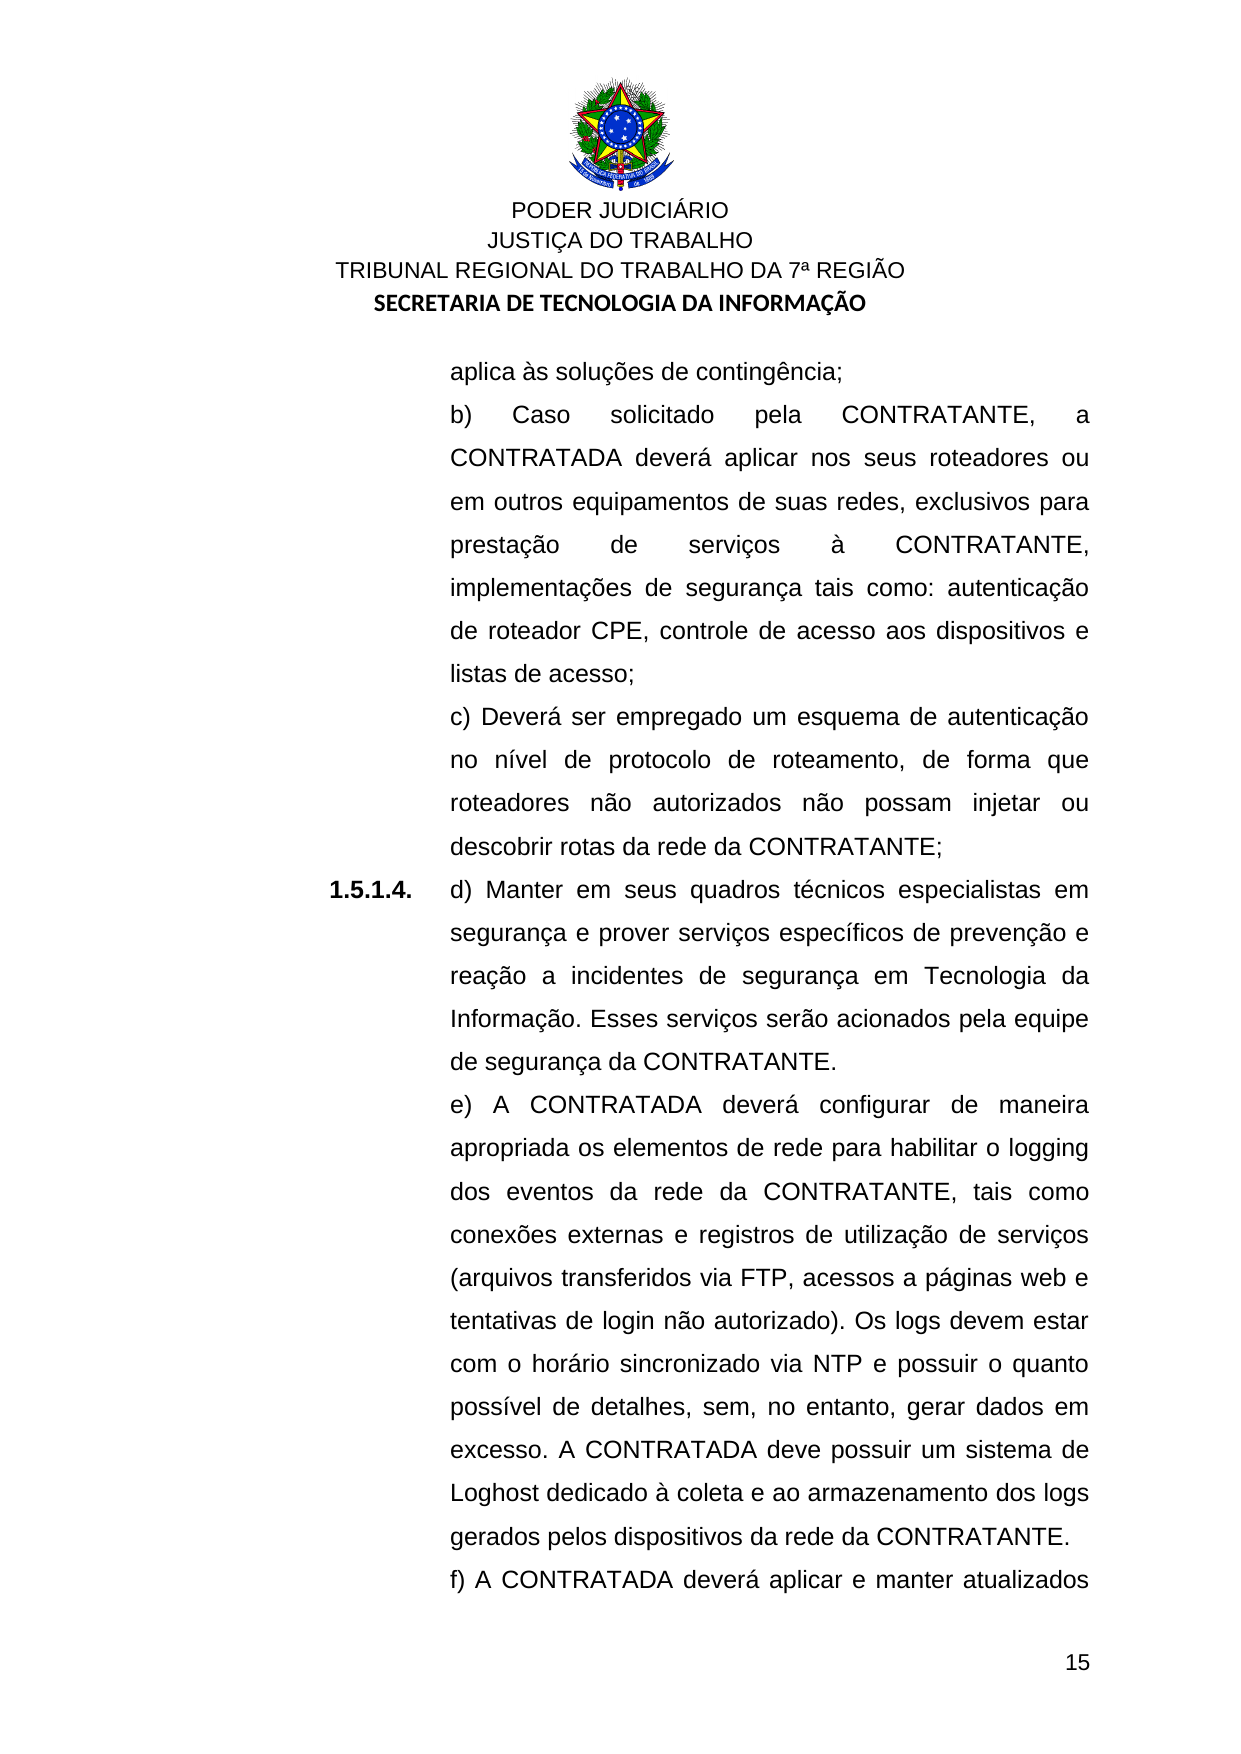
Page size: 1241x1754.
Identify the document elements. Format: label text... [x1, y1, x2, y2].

text c) Deverá ser empregado um esquema de autenticação no nível de protocolo de roteamento, de forma que roteadores não autorizados não possam injetar ou descobrir rotas da rede da CONTRATANTE; [450, 702, 1090, 860]
picture [563, 75, 677, 193]
text b) Caso solicitado pela CONTRATANTE, a CONTRATADA deverá aplicar nos seus roteadores ou em outros equipamentos de suas redes, exclusivos para prestação de serviços à CONTRATANTE, implementações de segurança tais como: autenticação de roteador CPE, controle de acesso aos dispositivos e listas de acesso; [450, 400, 1090, 688]
list d) Manter em seus quadros técnicos especialistas em segurança e prover serviços específicos de prevenção e reação a incidentes de segurança em Tecnologia da Informação. Esses serviços serão acionados pela equipe de segurança da CONTRATANTE. [412, 875, 1090, 1076]
text e) A CONTRATADA deverá configurar de maneira apropriada os elementos de rede para habilitar o logging dos eventos da rede da CONTRATANTE, tais como conexões externas e registros de utilização de serviços (arquivos transferidos via FTP, acessos a páginas web e tentativas de login não autorizado). Os logs devem estar com o horário sincronizado via NTP e possuir o quanto possível de detalhes, sem, no entanto, gerar dados em excesso. A CONTRATADA deve possuir um sistema de Loghost dedicado à coleta e ao armazenamento dos logs gerados pelos dispositivos da rede da CONTRATANTE. [450, 1090, 1090, 1550]
